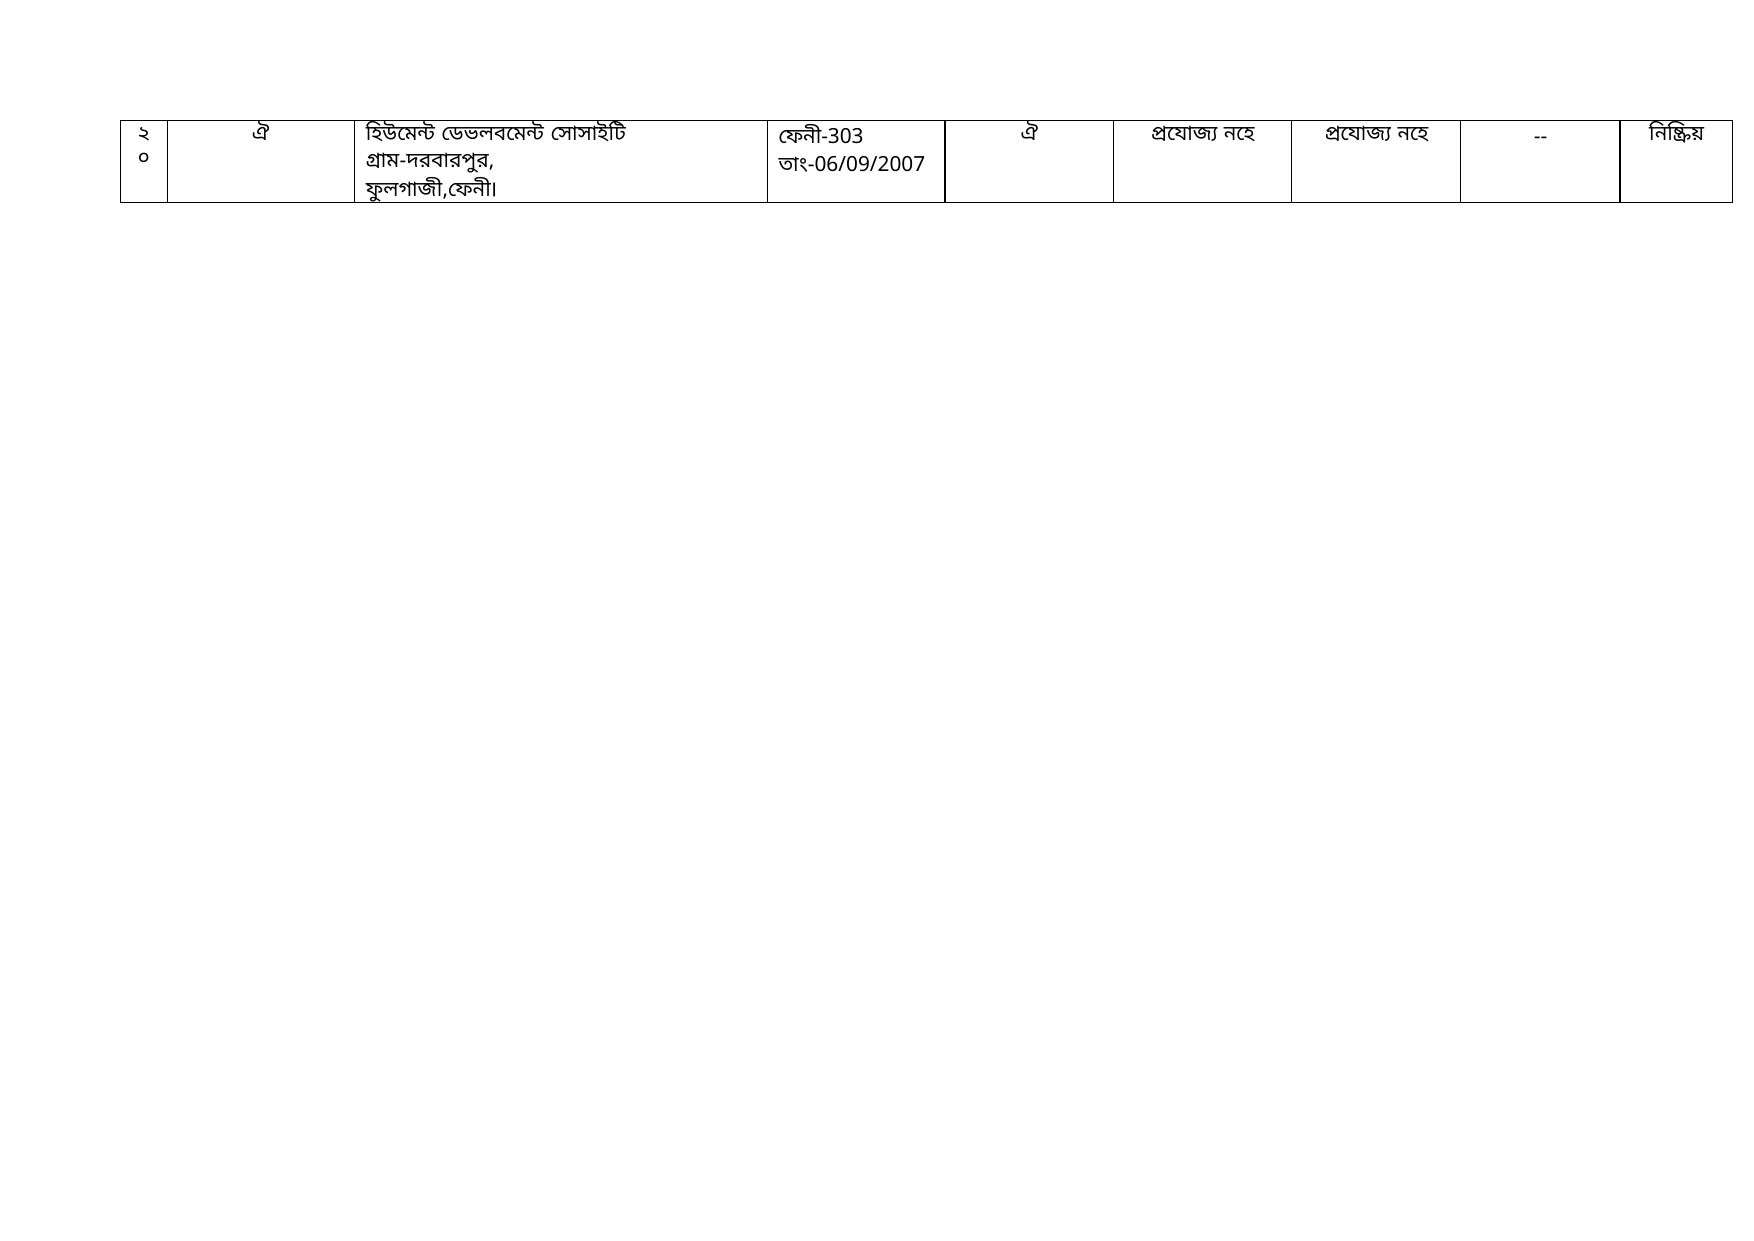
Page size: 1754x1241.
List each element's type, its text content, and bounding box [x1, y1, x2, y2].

table_cell ঐ [946, 121, 1113, 202]
table_cell ঐ [168, 121, 354, 202]
table_cell হিউমেন্ট ডেভলবমেন্ট সোসাইটি গ্রাম-দরবারপুর, ফুলগাজী,ফেনী। [355, 121, 767, 202]
table_cell ২০ [121, 121, 167, 202]
table_cell নিষ্ক্রিয় [1621, 121, 1732, 202]
table_cell ফেনী-303 তাং-06/09/2007 [768, 121, 944, 202]
table_cell প্রযোজ্য নহে [1114, 121, 1291, 202]
table_cell -- [1461, 121, 1619, 202]
table_cell প্রযোজ্য নহে [1292, 121, 1460, 202]
